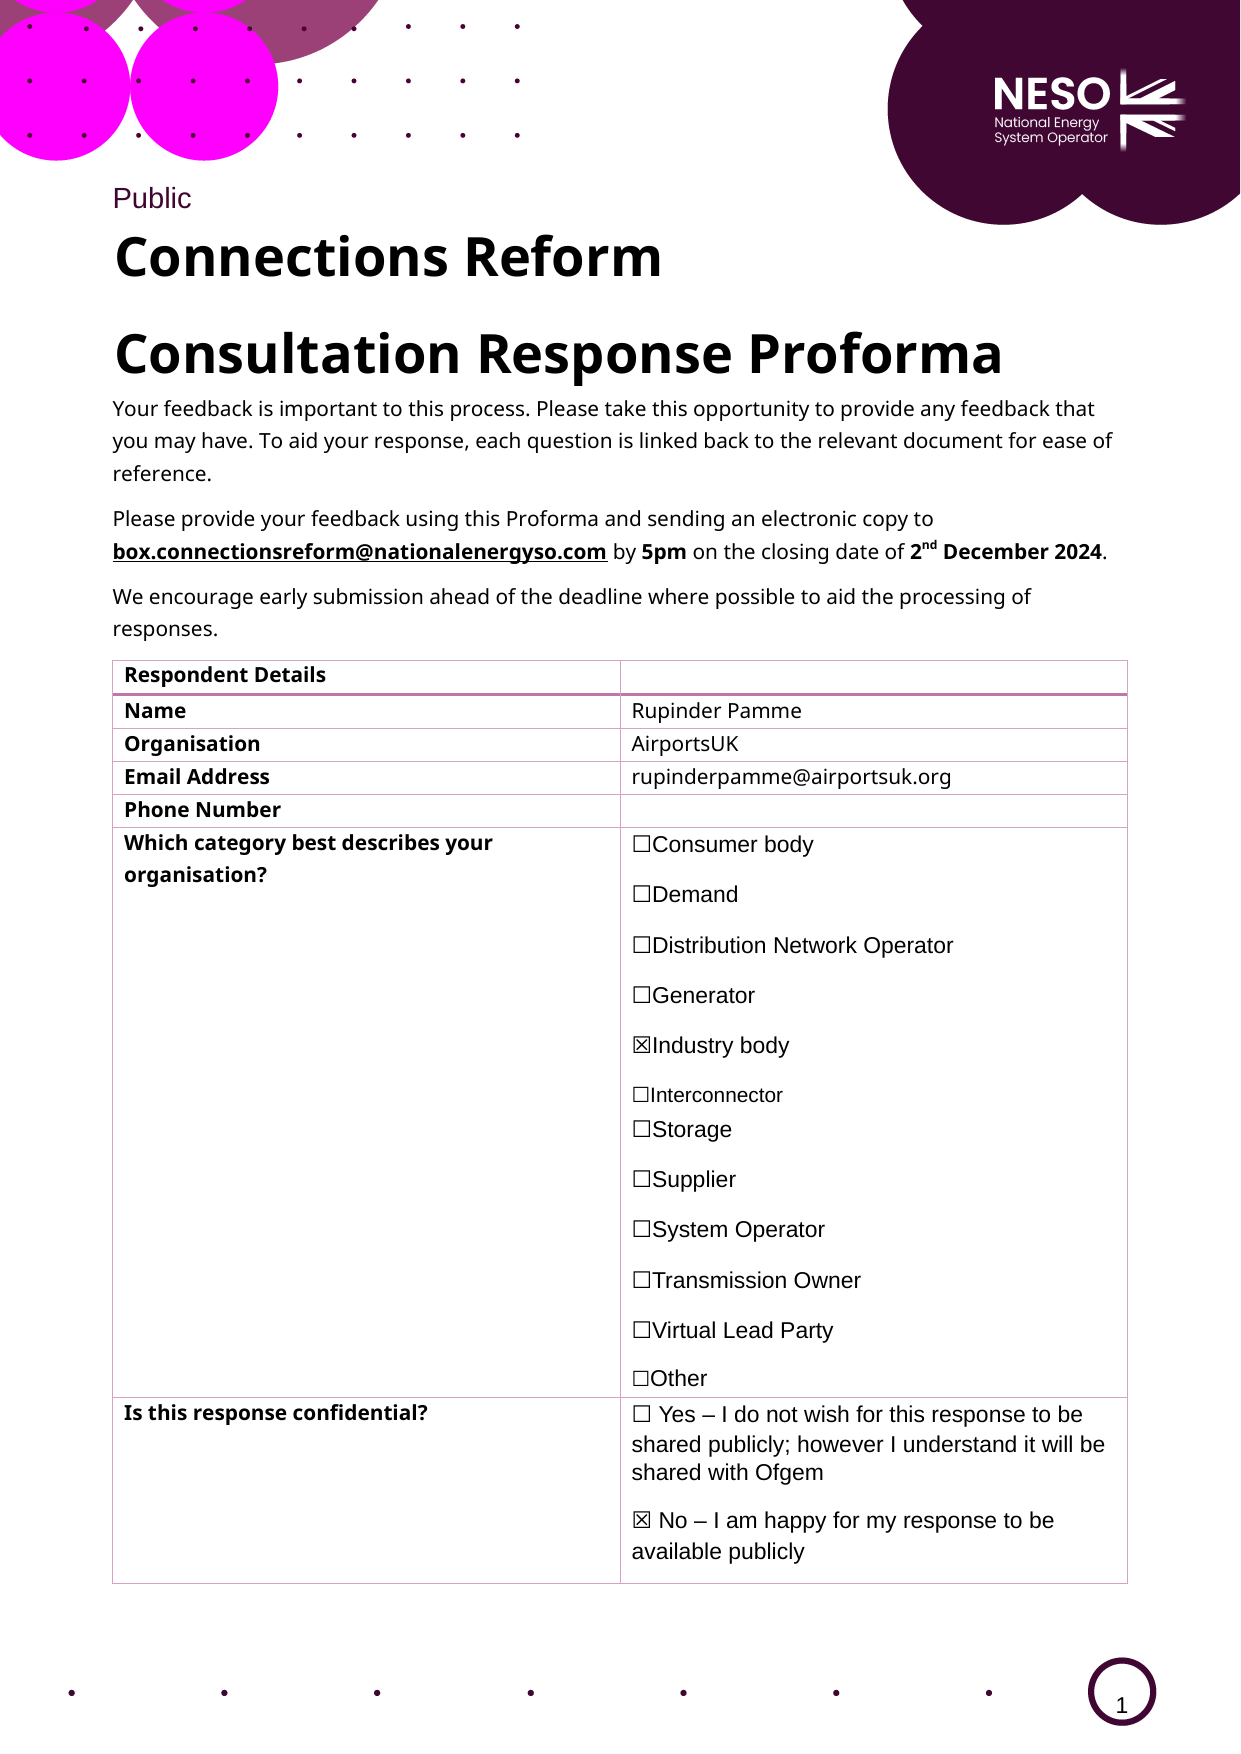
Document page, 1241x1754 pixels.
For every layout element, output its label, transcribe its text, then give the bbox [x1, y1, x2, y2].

text Please provide your feedback using this Proforma and sending an electronic copy to box.connectionsreform@nationalenergyso.com by 5pm on the closing date of 2nd December 2024. [112, 504, 1128, 565]
table_cell Is this response confidential? [113, 1398, 620, 1583]
picture [0, 0, 1241, 1753]
table_cell Which category best describes your organisation? [113, 828, 620, 1397]
table_header Respondent Details [113, 661, 620, 693]
table_cell Rupinder Pamme [621, 696, 1127, 728]
table_cell [621, 795, 1127, 827]
table_cell rupinderpamme@airportsuk.org [621, 762, 1127, 794]
table_header [621, 661, 1127, 693]
table_cell Consumer body Demand Distribution Network Operator Generator Industry body Interconnector Storage Supplier System Operator Transmission Owner Virtual Lead Party Other [621, 828, 1127, 1397]
table_cell Name [113, 696, 620, 728]
table_cell Yes – I do not wish for this response to be shared publicly; however I understand it will be shared with Ofgem No – I am happy for my response to be available publicly [621, 1398, 1127, 1583]
table_cell AirportsUK [621, 729, 1127, 761]
text We encourage early submission ahead of the deadline where possible to aid the processing of responses. [112, 582, 1128, 643]
table_cell Phone Number [113, 795, 620, 827]
text Your feedback is important to this process. Please take this opportunity to provide any feedback that you may have. To aid your response, each question is linked back to the relevant document for ease of reference. [112, 260, 1128, 487]
title Consultation Response Proforma [114, 316, 1165, 390]
table_cell Email Address [113, 762, 620, 794]
title Connections Reform [114, 219, 1165, 292]
table_cell Organisation [113, 729, 620, 761]
